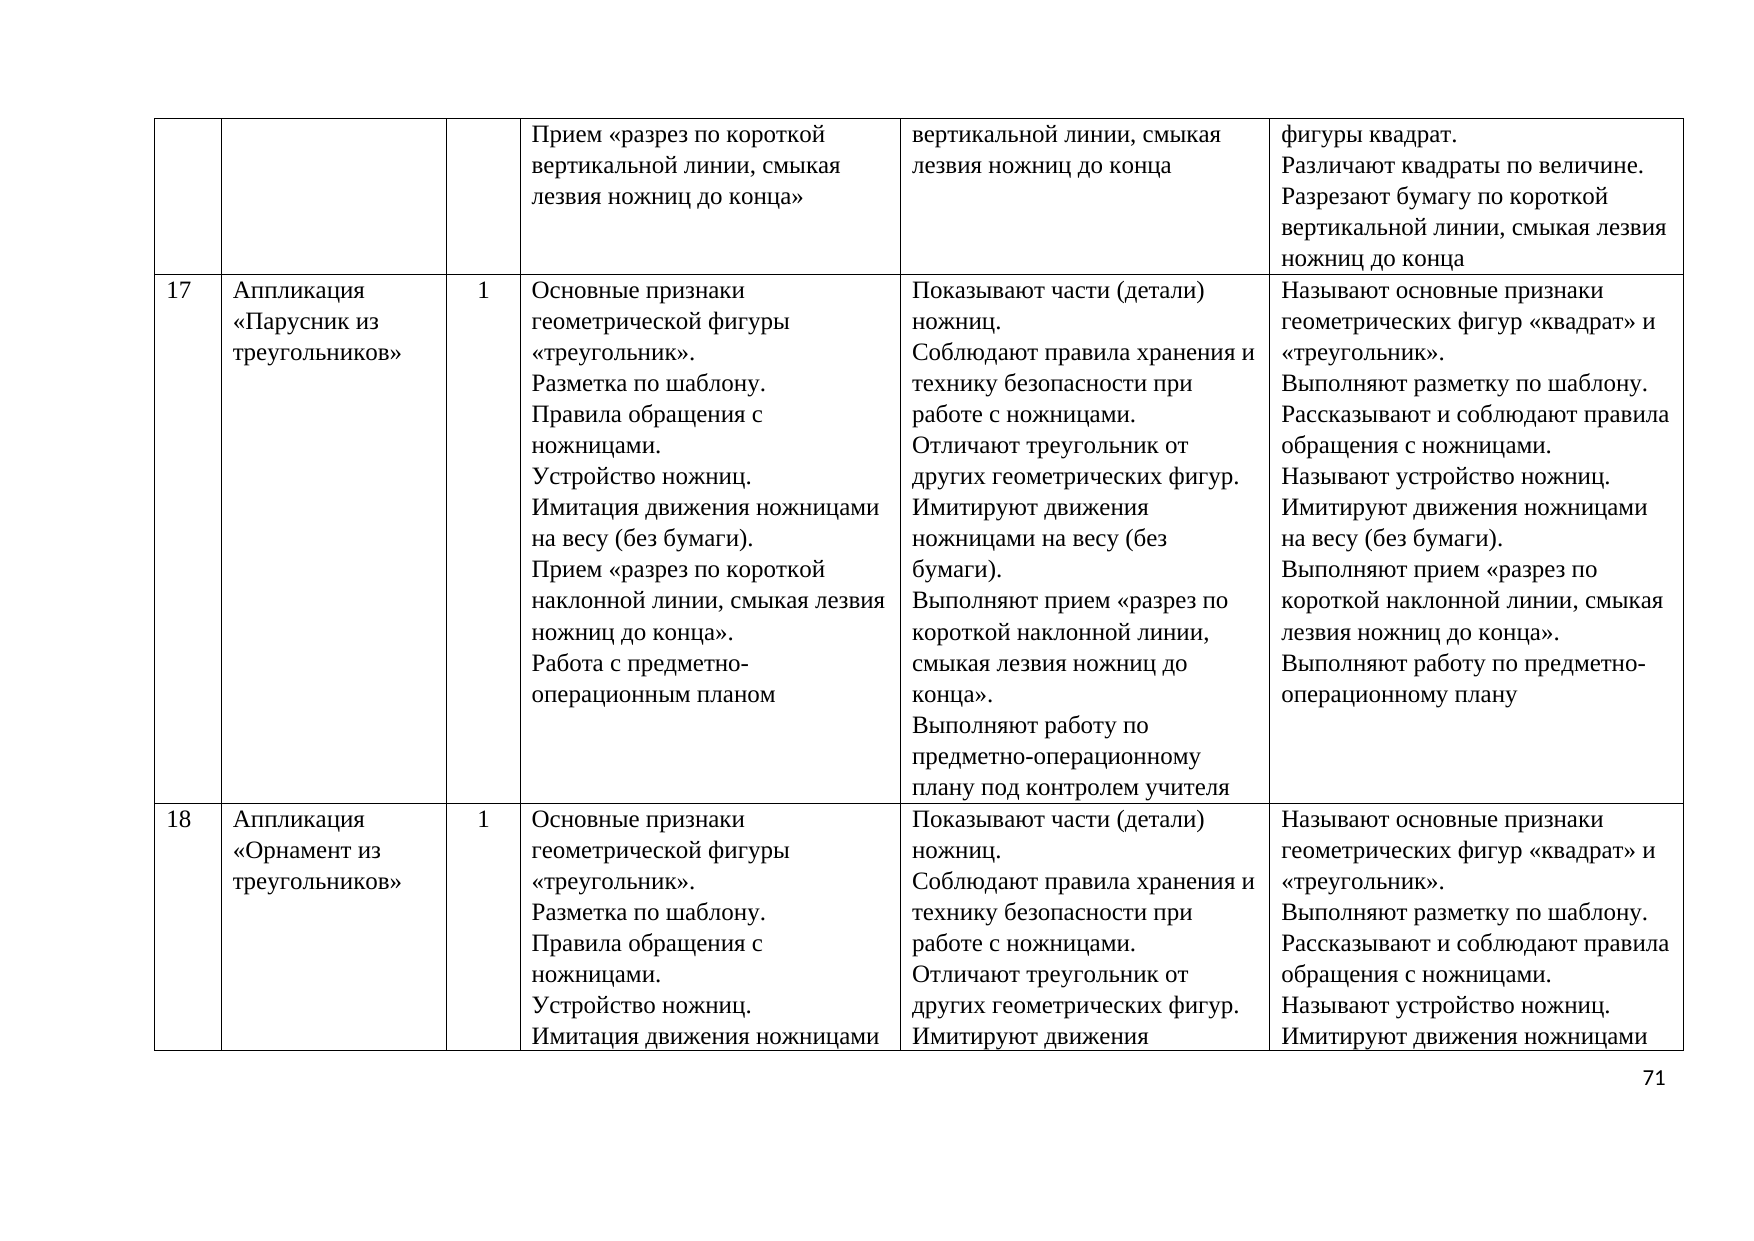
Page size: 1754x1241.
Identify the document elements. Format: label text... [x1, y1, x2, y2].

table_cell 17 [155, 275, 221, 803]
table_cell Показывают части (детали) ножниц. Соблюдают правила хранения и технику безопасности при работе с ножницами. Отличают треугольник от других геометрических фигур. Имитируют движения ножницами на весу (без бумаги). Выполняют прием «разрез по короткой наклонной линии, смыкая лезвия ножниц до конца». Выполняют работу по предметно-операционному плану под контролем учителя [901, 275, 1269, 803]
table_cell 1 [447, 119, 520, 274]
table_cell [521, 804, 900, 1050]
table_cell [1270, 119, 1683, 274]
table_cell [521, 119, 900, 274]
table_cell Называют основные признаки геометрических фигур «квадрат» и «треугольник». Выполняют разметку по шаблону. Рассказывают и соблюдают правила обращения с ножницами. Называют устройство ножниц. Имитируют движения ножницами на весу (без бумаги). Выполняют прием «разрез по короткой наклонной линии, смыкая лезвия ножниц до конца». Выполняют работу по предметно-операционному плану [1270, 275, 1683, 803]
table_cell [901, 119, 1269, 274]
table_cell 1 [447, 804, 520, 1050]
table_cell 18 [155, 804, 221, 1050]
table_cell Аппликация «Парусник из треугольников» [222, 275, 446, 803]
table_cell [901, 804, 1269, 1050]
table_cell 1 [447, 275, 520, 803]
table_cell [1270, 804, 1683, 1050]
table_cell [222, 804, 446, 1050]
table_cell 16 [155, 119, 221, 274]
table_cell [222, 119, 446, 274]
table_cell Основные признаки геометрической фигуры «треугольник». Разметка по шаблону. Правила обращения с ножницами. Устройство ножниц. Имитация движения ножницами на весу (без бумаги). Прием «разрез по короткой наклонной линии, смыкая лезвия ножниц до конца». Работа с предметно-операционным планом [521, 275, 900, 803]
